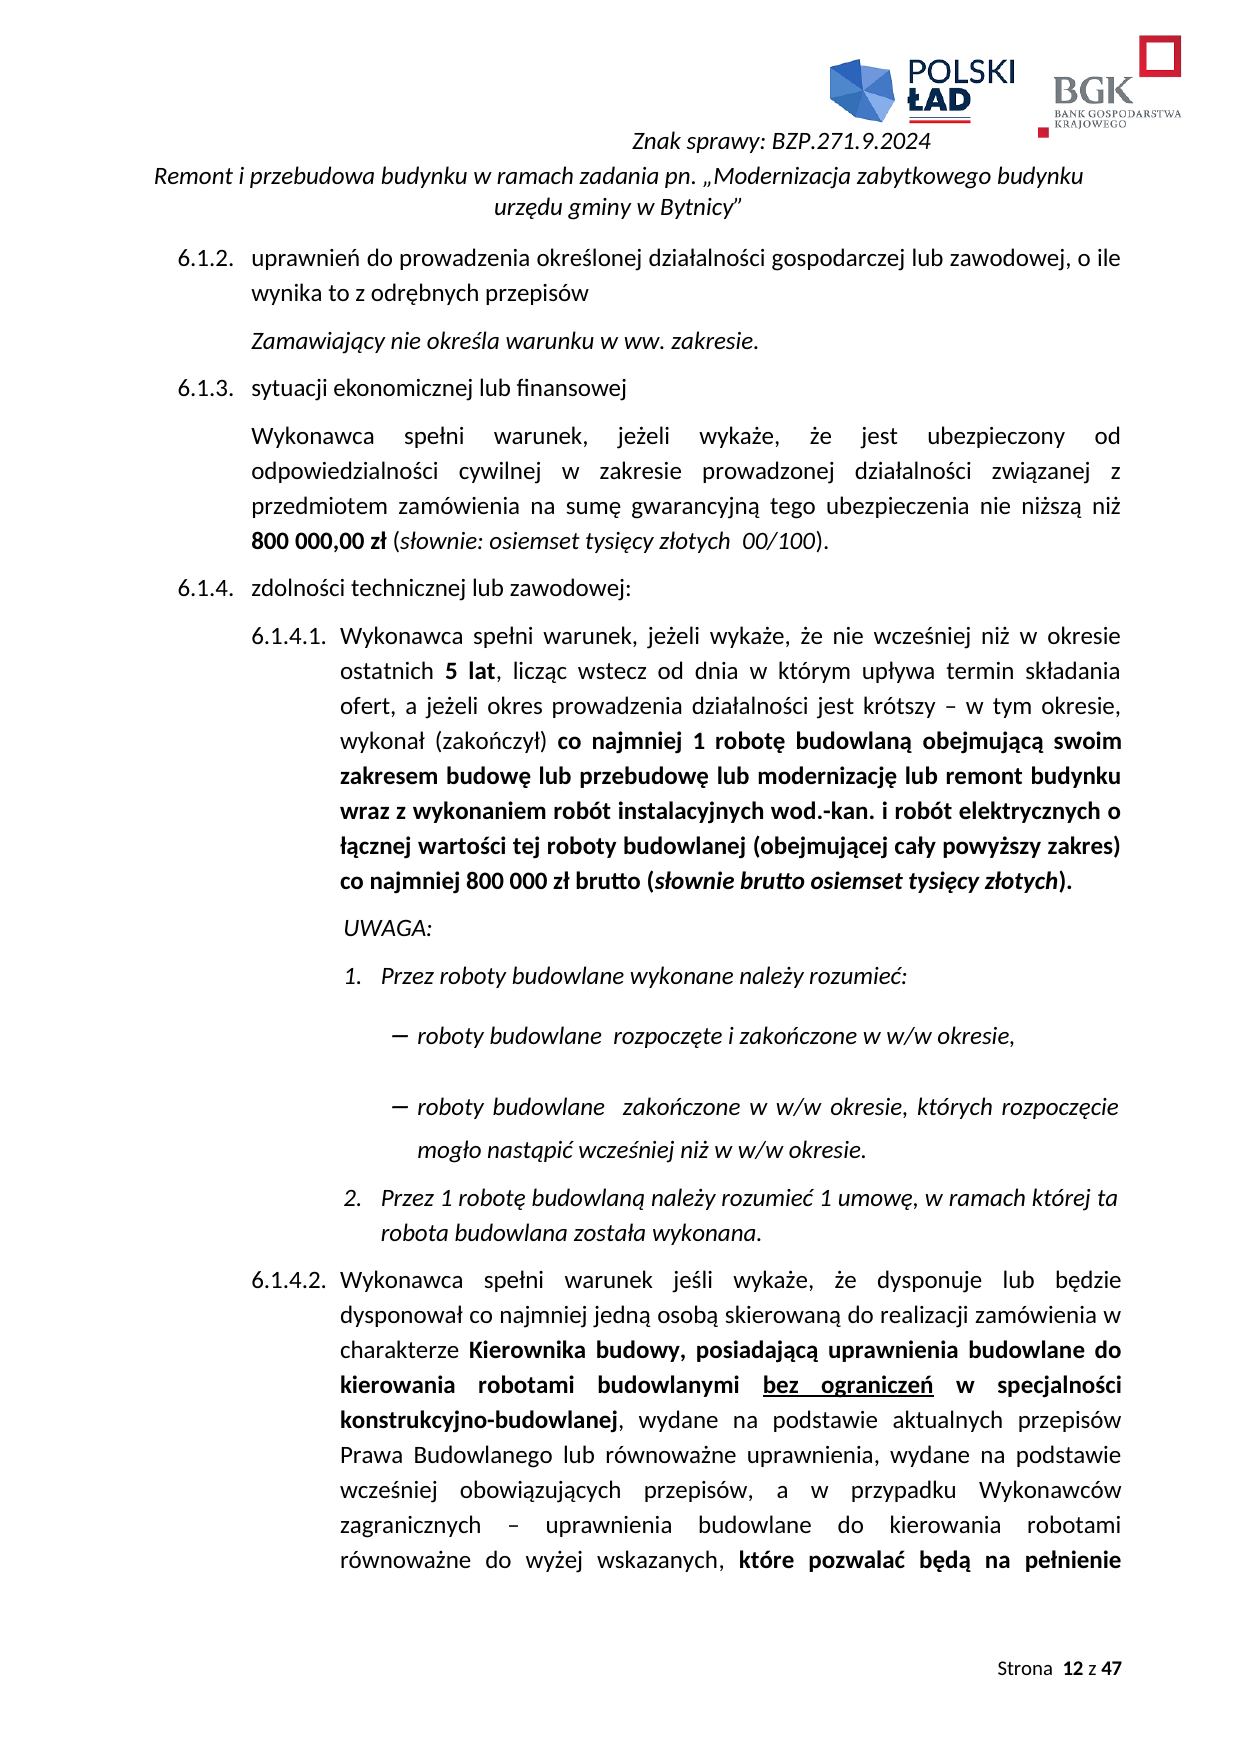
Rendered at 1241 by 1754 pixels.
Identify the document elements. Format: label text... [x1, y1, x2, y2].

list Przez 1 robotę budowlaną należy rozumieć 1 umowę, w ramach której ta robota budowlana została wykonana. [343, 1182, 1122, 1247]
text Wykonawca spełni warunek, jeżeli wykaże, że jest ubezpieczony od odpowiedzialności cywilnej w zakresie prowadzonej działalności związanej z przedmiotem zamówienia na sumę gwarancyjną tego ubezpieczenia nie niższą niż 800 000,00 zł (słownie: osiemset tysięcy złotych 00/100). [251, 420, 1122, 555]
list zdolności technicznej lub zawodowej: [177, 572, 1122, 603]
text UWAGA: [343, 912, 1122, 943]
list uprawnień do prowadzenia określonej działalności gospodarczej lub zawodowej, o ile wynika to z odrębnych przepisów [177, 242, 1122, 308]
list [251, 1264, 1122, 1575]
list Przez roboty budowlane wykonane należy rozumieć: [343, 960, 1122, 990]
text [251, 325, 1122, 355]
list roboty budowlane rozpoczęte i zakończone w w/w okresie, [387, 1007, 1122, 1059]
list roboty budowlane zakończone w w/w okresie, których rozpoczęcie mogło nastąpić wcześniej niż w w/w okresie. [387, 1079, 1122, 1165]
subtitle sytuacji ekonomicznej lub finansowej [177, 372, 1122, 403]
list Wykonawca spełni warunek, jeżeli wykaże, że nie wcześniej niż w okresie ostatnich 5 lat, licząc wstecz od dnia w którym upływa termin składania ofert, a jeżeli okres prowadzenia działalności jest krótszy – w tym okresie, wykonał (zakończył) co najmniej 1 robotę budowlaną obejmującą swoim zakresem budowę lub przebudowę lub modernizację lub remont budynku wraz z wykonaniem robót instalacyjnych wod.-kan. i robót elektrycznych o łącznej wartości tej roboty budowlanej (obejmującej cały powyższy zakres) co najmniej 800 000 zł brutto (słownie brutto osiemset tysięcy złotych). [251, 620, 1122, 895]
